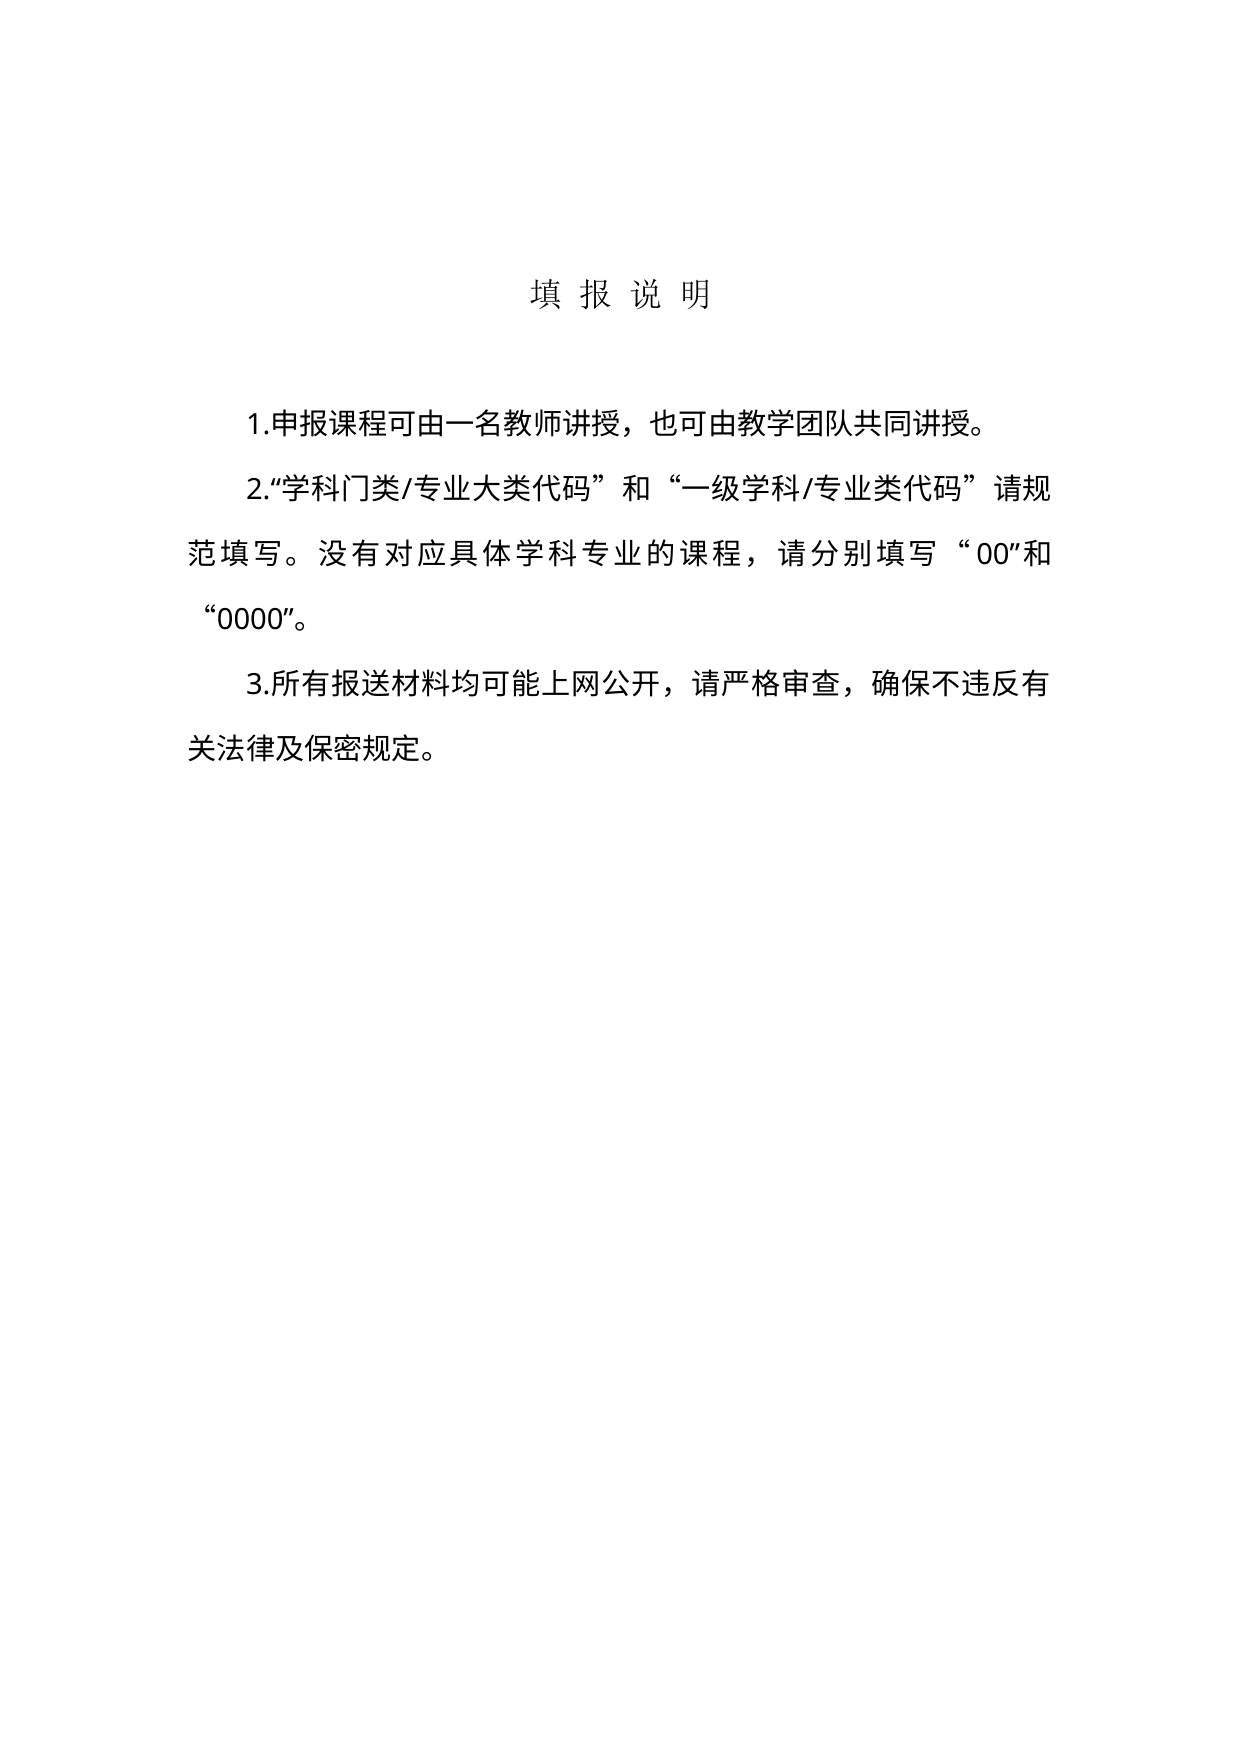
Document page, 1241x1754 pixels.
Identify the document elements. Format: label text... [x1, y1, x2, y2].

text 3.所有报送材料均可能上网公开，请严格审查，确保不违反有关法律及保密规定。 [187, 649, 1053, 779]
text 2.“学科门类/专业大类代码”和“一级学科/专业类代码”请规范填写。没有对应具体学科专业的课程，请分别填写“00”和“0000”。 [187, 454, 1053, 649]
text 填 报 说 明 [187, 259, 1053, 324]
text 1.申报课程可由一名教师讲授，也可由教学团队共同讲授。 [187, 389, 1053, 454]
